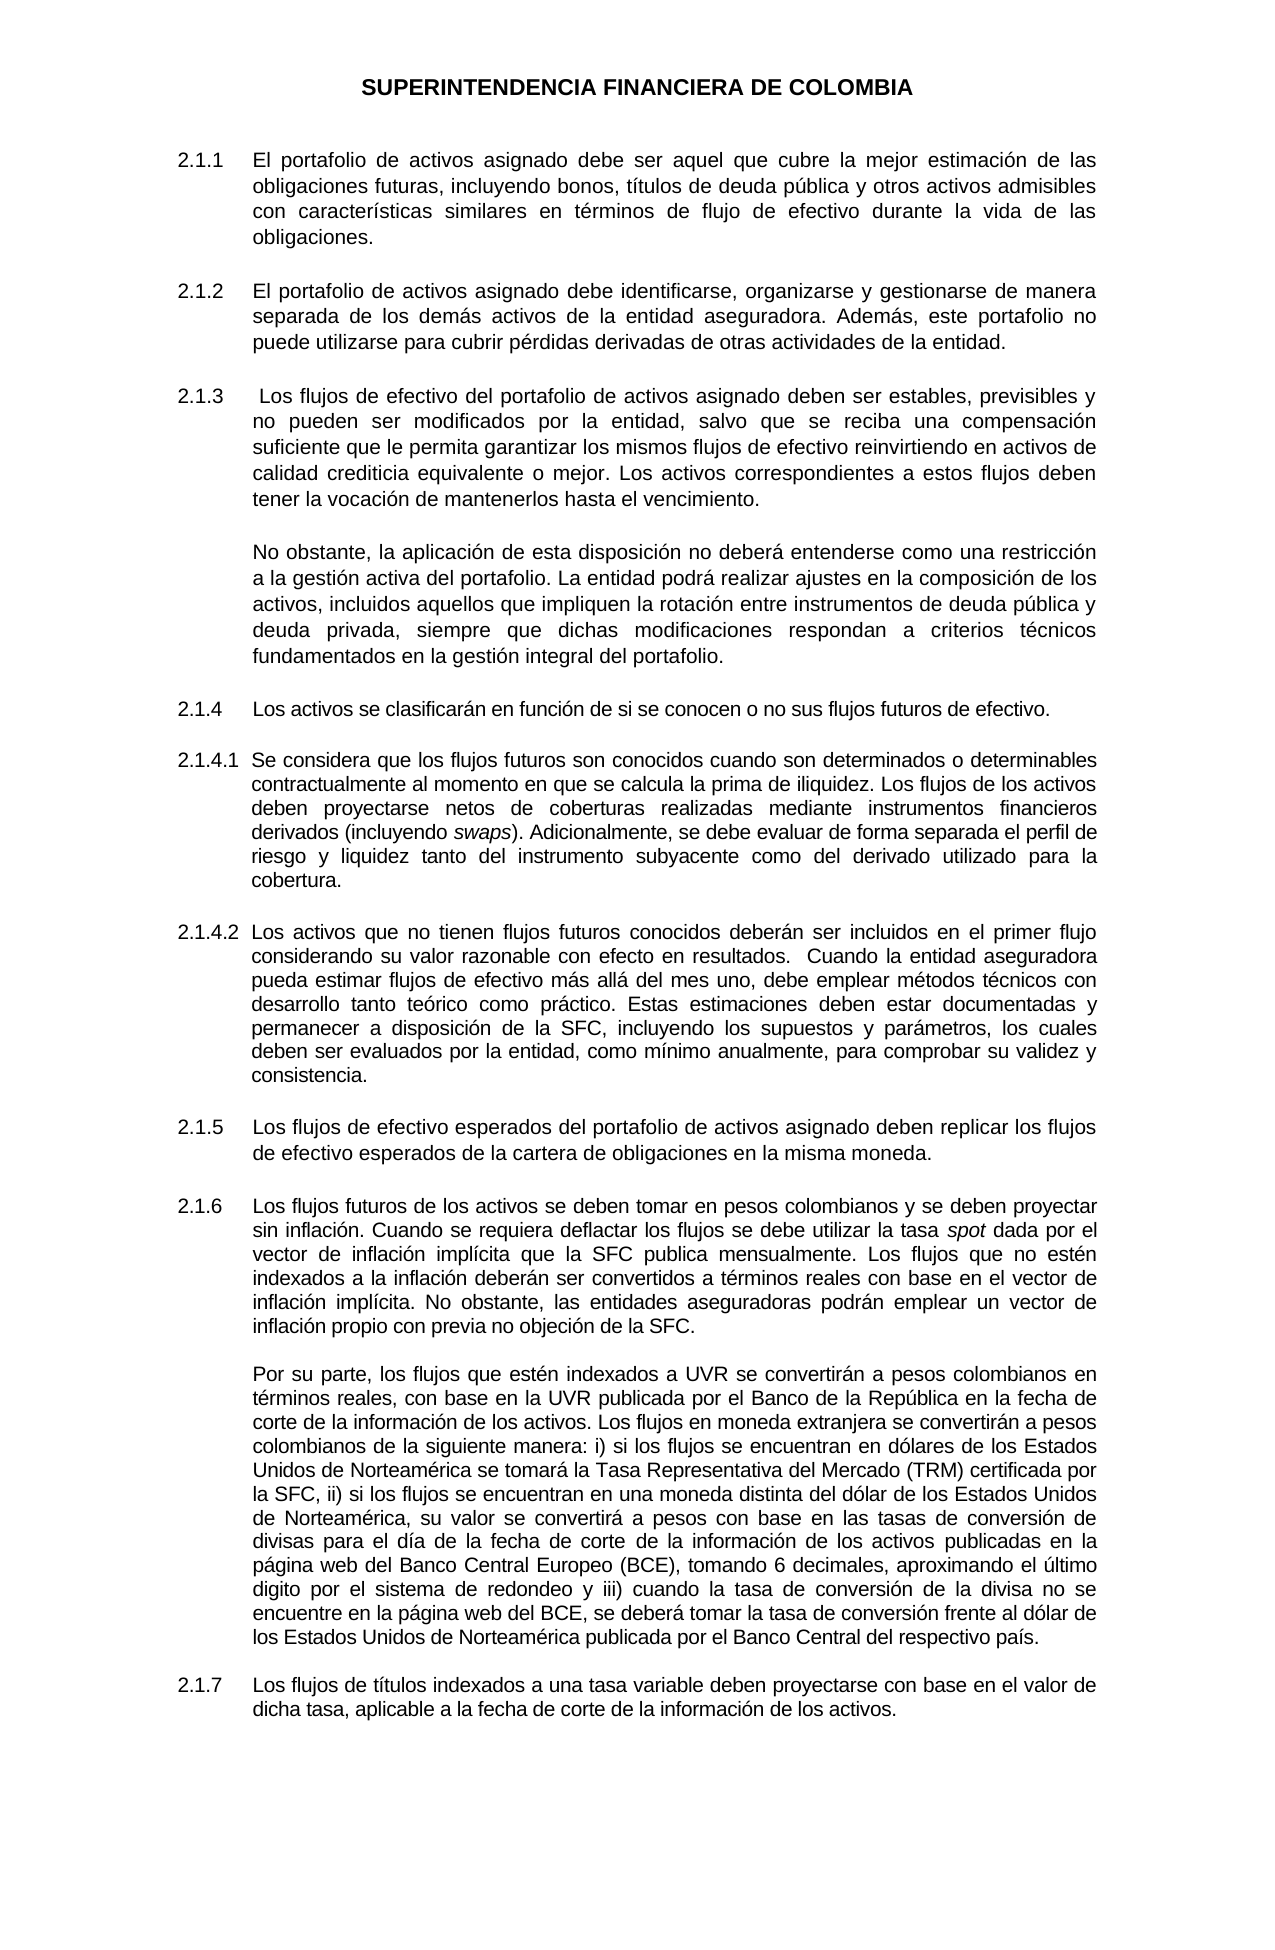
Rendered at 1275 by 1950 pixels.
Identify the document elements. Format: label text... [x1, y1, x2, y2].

list No obstante, la aplicación de esta disposición no deberá entenderse como una restricción a la gestión activa del portafolio. La entidad podrá realizar ajustes en la composición de los activos, incluidos aquellos que impliquen la rotación entre instrumentos de deuda pública y deuda privada, siempre que dichas modificaciones respondan a criterios técnicos fundamentados en la gestión integral del portafolio. [252, 540, 1098, 667]
list Los flujos de títulos indexados a una tasa variable deben proyectarse con base en el valor de dicha tasa, aplicable a la fecha de corte de la información de los activos. [177, 1673, 1098, 1721]
list Los flujos de efectivo del portafolio de activos asignado deben ser estables, previsibles y no pueden ser modificados por la entidad, salvo que se reciba una compensación suficiente que le permita garantizar los mismos flujos de efectivo reinvirtiendo en activos de calidad crediticia equivalente o mejor. Los activos correspondientes a estos flujos deben tener la vocación de mantenerlos hasta el vencimiento. [177, 383, 1098, 511]
list Por su parte, los flujos que estén indexados a UVR se convertirán a pesos colombianos en términos reales, con base en la UVR publicada por el Banco de la República en la fecha de corte de la información de los activos. Los flujos en moneda extranjera se convertirán a pesos colombianos de la siguiente manera: i) si los flujos se encuentran en dólares de los Estados Unidos de Norteamérica se tomará la Tasa Representativa del Mercado (TRM) certificada por la SFC, ii) si los flujos se encuentran en una moneda distinta del dólar de los Estados Unidos de Norteamérica, su valor se convertirá a pesos con base en las tasas de conversión de divisas para el día de la fecha de corte de la información de los activos publicadas en la página web del Banco Central Europeo (BCE), tomando 6 decimales, aproximando el último digito por el sistema de redondeo y iii) cuando la tasa de conversión de la divisa no se encuentre en la página web del BCE, se deberá tomar la tasa de conversión frente al dólar de los Estados Unidos de Norteamérica publicada por el Banco Central del respectivo país. [252, 1362, 1098, 1649]
list Los activos que no tienen flujos futuros conocidos deberán ser incluidos en el primer flujo considerando su valor razonable con efecto en resultados. Cuando la entidad aseguradora pueda estimar flujos de efectivo más allá del mes uno, debe emplear métodos técnicos con desarrollo tanto teórico como práctico. Estas estimaciones deben estar documentadas y permanecer a disposición de la SFC, incluyendo los supuestos y parámetros, los cuales deben ser evaluados por la entidad, como mínimo anualmente, para comprobar su validez y consistencia. [177, 919, 1098, 1087]
list Los flujos futuros de los activos se deben tomar en pesos colombianos y se deben proyectar sin inflación. Cuando se requiera deflactar los flujos se debe utilizar la tasa spot dada por el vector de inflación implícita que la SFC publica mensualmente. Los flujos que no estén indexados a la inflación deberán ser convertidos a términos reales con base en el vector de inflación implícita. No obstante, las entidades aseguradoras podrán emplear un vector de inflación propio con previa no objeción de la SFC. [177, 1194, 1098, 1338]
list El portafolio de activos asignado debe identificarse, organizarse y gestionarse de manera separada de los demás activos de la entidad aseguradora. Además, este portafolio no puede utilizarse para cubrir pérdidas derivadas de otras actividades de la entidad. [177, 278, 1098, 354]
list Se considera que los flujos futuros son conocidos cuando son determinados o determinables contractualmente al momento en que se calcula la prima de iliquidez. Los flujos de los activos deben proyectarse netos de coberturas realizadas mediante instrumentos financieros derivados (incluyendo swaps). Adicionalmente, se debe evaluar de forma separada el perfil de riesgo y liquidez tanto del instrumento subyacente como del derivado utilizado para la cobertura. [177, 748, 1098, 892]
list El portafolio de activos asignado debe ser aquel que cubre la mejor estimación de las obligaciones futuras, incluyendo bonos, títulos de deuda pública y otros activos admisibles con características similares en términos de flujo de efectivo durante la vida de las obligaciones. [177, 148, 1098, 249]
list Los activos se clasificarán en función de si se conocen o no sus flujos futuros de efectivo. [177, 697, 1098, 721]
list Los flujos de efectivo esperados del portafolio de activos asignado deben replicar los flujos de efectivo esperados de la cartera de obligaciones en la misma moneda. [177, 1115, 1098, 1164]
